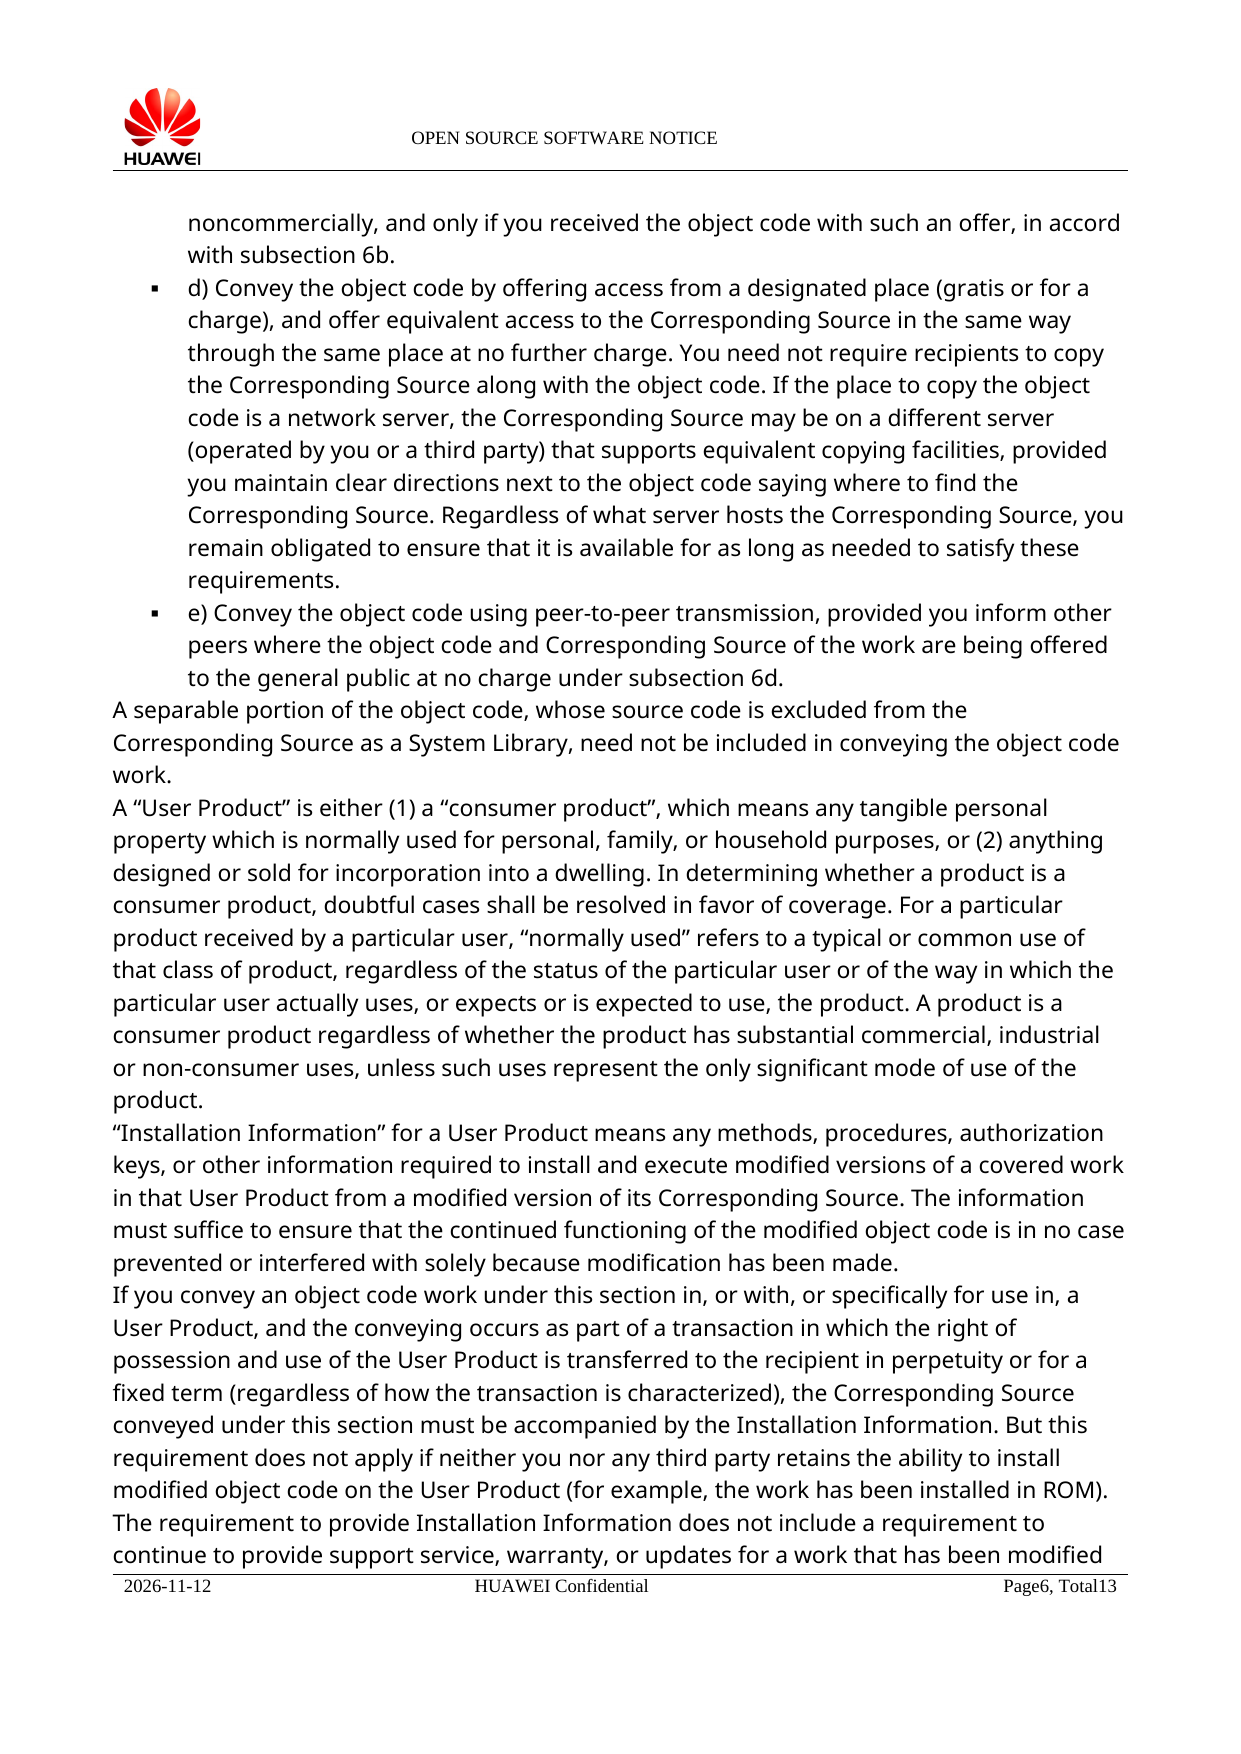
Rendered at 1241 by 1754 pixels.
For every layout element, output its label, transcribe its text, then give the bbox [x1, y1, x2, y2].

text “Installation Information” for a User Product means any methods, procedures, authorization keys, or other information required to install and execute modified versions of a covered work in that User Product from a modified version of its Corresponding Source. The information must suffice to ensure that the continued functioning of the modified object code is in no case prevented or interfered with solely because modification has been made. [112, 1116, 1128, 1279]
text A separable portion of the object code, whose source code is excluded from the Corresponding Source as a System Library, need not be included in conveying the object code work. [112, 694, 1128, 791]
picture [124, 88, 201, 165]
list d) Convey the object code by offering access from a designated place (gratis or for a charge), and offer equivalent access to the Corresponding Source in the same way through the same place at no further charge. You need not require recipients to copy the Corresponding Source along with the object code. If the place to copy the object code is a network server, the Corresponding Source may be on a different server (operated by you or a third party) that supports equivalent copying facilities, provided you maintain clear directions next to the object code saying where to find the Corresponding Source. Regardless of what server hosts the Corresponding Source, you remain obligated to ensure that it is available for as long as needed to satisfy these requirements. [150, 271, 1128, 596]
list e) Convey the object code using peer-to-peer transmission, provided you inform other peers where the object code and Corresponding Source of the work are being offered to the general public at no charge under subsection 6d. [150, 596, 1128, 694]
text A “User Product” is either (1) a “consumer product”, which means any tangible personal property which is normally used for personal, family, or household purposes, or (2) anything designed or sold for incorporation into a dwelling. In determining whether a product is a consumer product, doubtful cases shall be resolved in favor of coverage. For a particular product received by a particular user, “normally used” refers to a typical or common use of that class of product, regardless of the status of the particular user or of the way in which the particular user actually uses, or expects or is expected to use, the product. A product is a consumer product regardless of whether the product has substantial commercial, industrial or non-consumer uses, unless such uses represent the only significant mode of use of the product. [112, 791, 1128, 1116]
text If you convey an object code work under this section in, or with, or specifically for use in, a User Product, and the conveying occurs as part of a transaction in which the right of possession and use of the User Product is transferred to the recipient in perpetuity or for a fixed term (regardless of how the transaction is characterized), the Corresponding Source conveyed under this section must be accompanied by the Installation Information. But this requirement does not apply if neither you nor any third party retains the ability to install modified object code on the User Product (for example, the work has been installed in ROM). [112, 1279, 1128, 1506]
